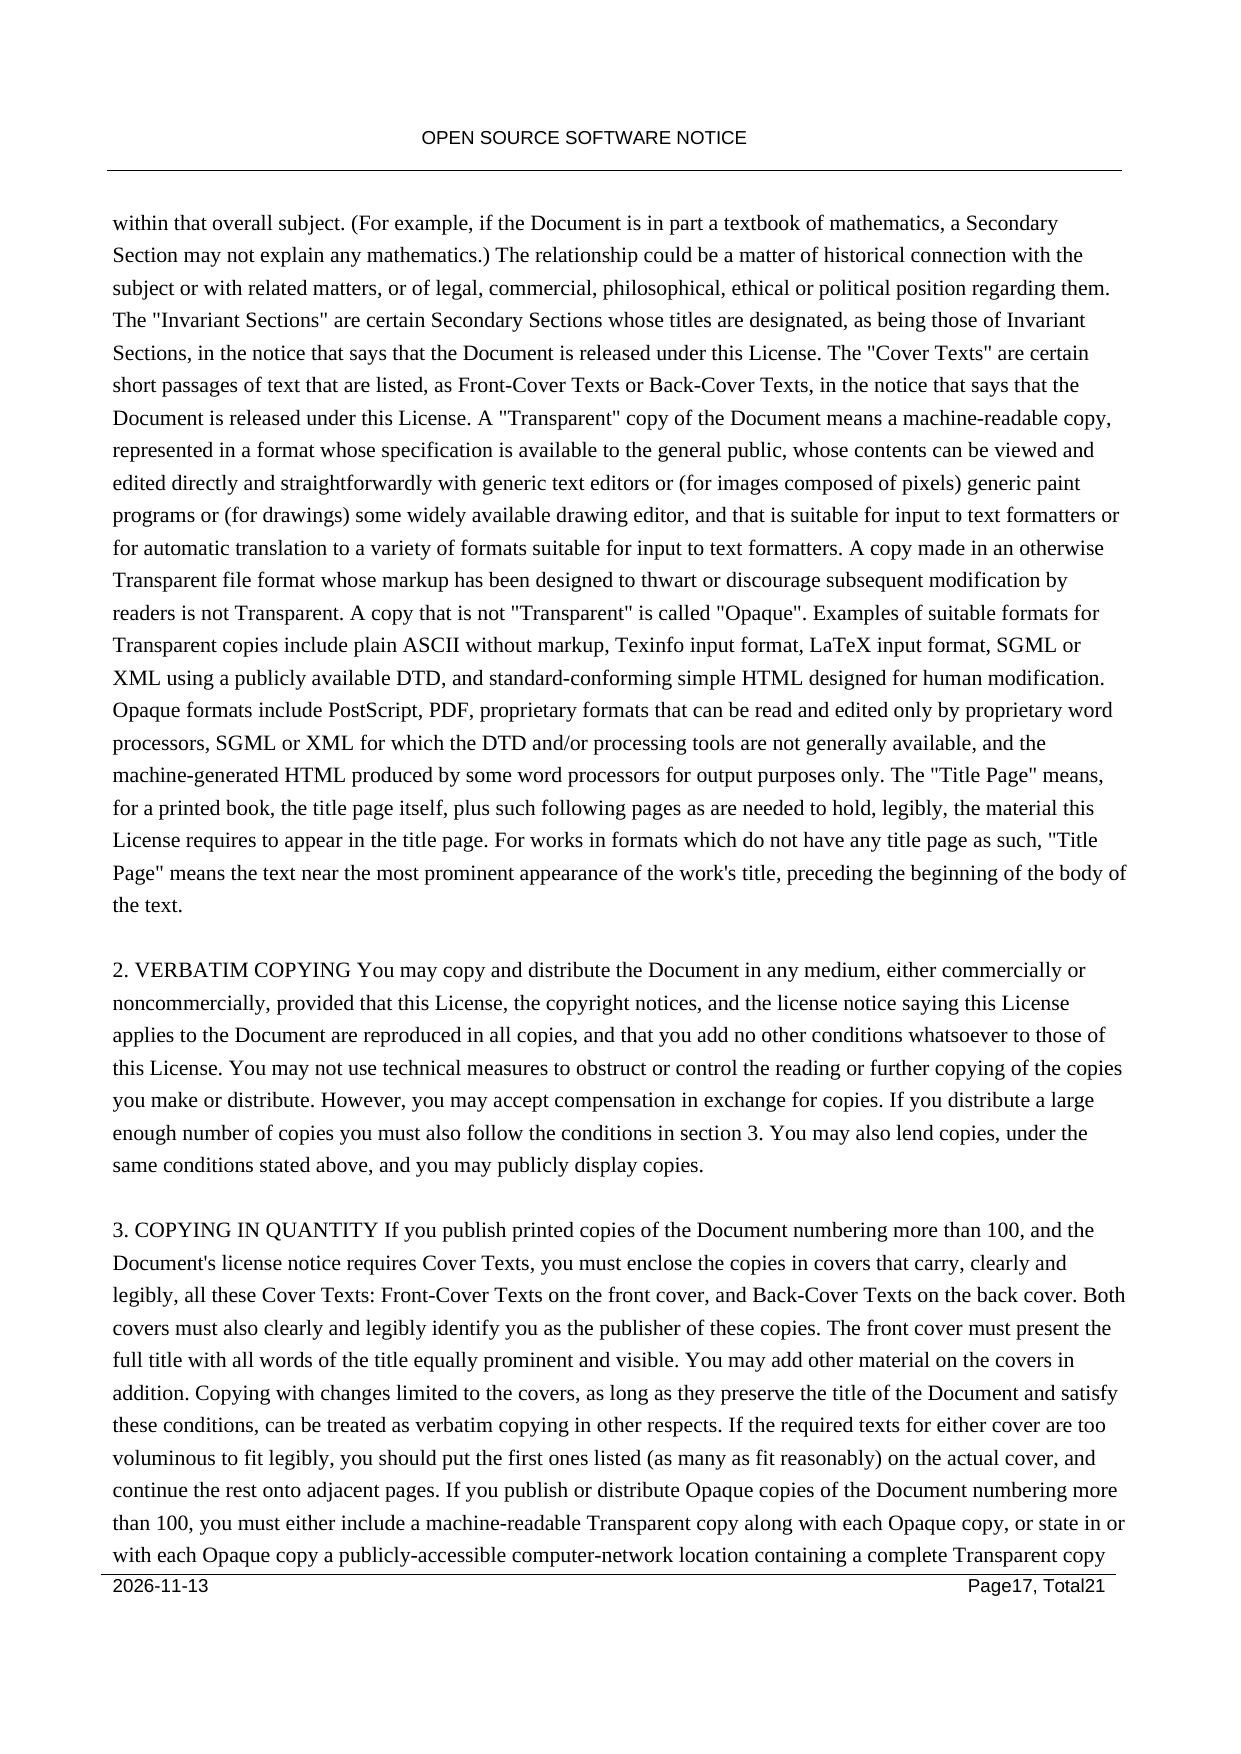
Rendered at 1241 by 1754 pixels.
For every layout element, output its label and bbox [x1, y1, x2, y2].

text [112, 206, 1128, 1571]
